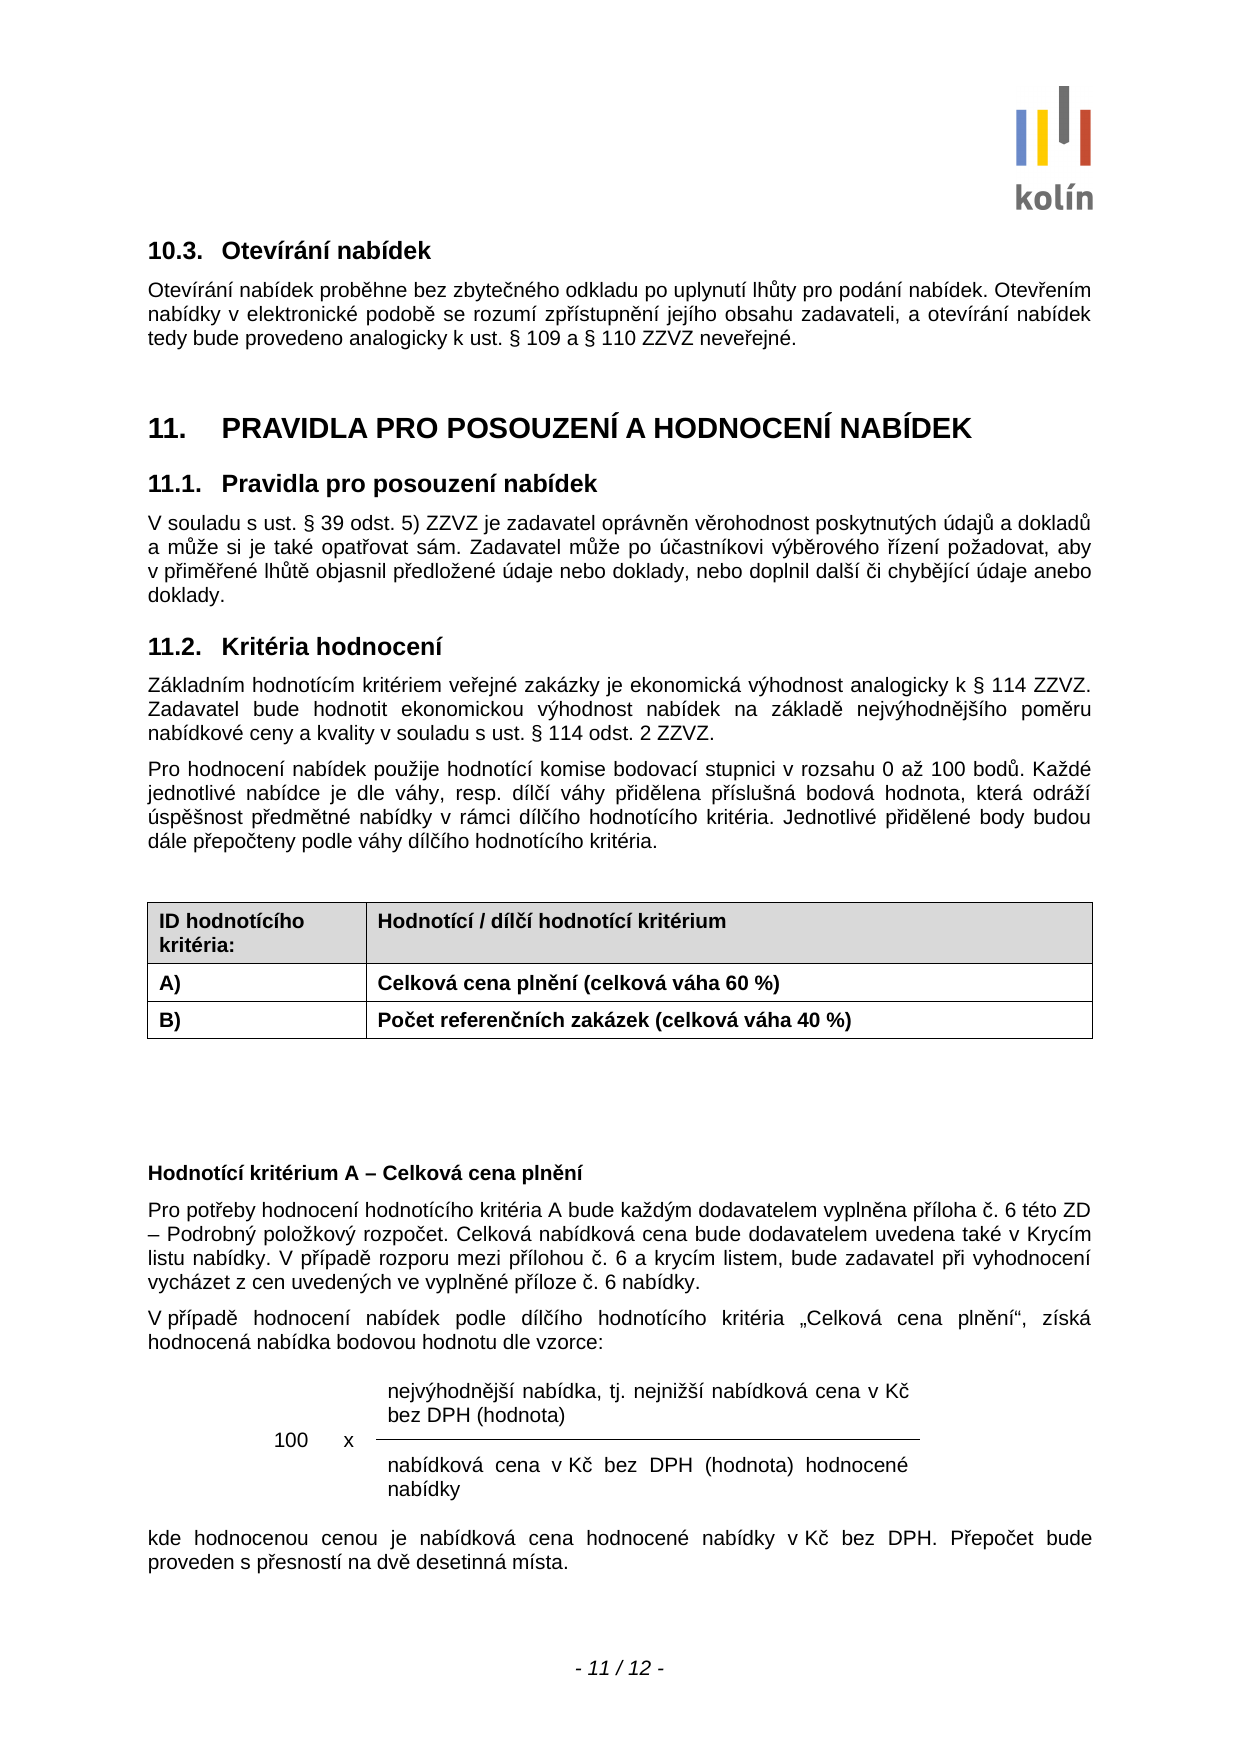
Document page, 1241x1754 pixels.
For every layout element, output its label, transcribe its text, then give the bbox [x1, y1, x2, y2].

table_header 100 [262, 1366, 332, 1513]
table_cell Celková cena plnění (celková váha 60 %) [367, 964, 1092, 1001]
table_cell B) [148, 1002, 366, 1038]
table_header Hodnotící / dílčí hodnotící kritérium [367, 903, 1092, 963]
text V souladu s ust. § 39 odst. 5) ZZVZ je zadavatel oprávněn věrohodnost poskytnutých údajů a dokladů a může si je také opatřovat sám. Zadavatel může po účastníkovi výběrového řízení požadovat, aby v přiměřené lhůtě objasnil předložené údaje nebo doklady, nebo doplnil další či chybějící údaje anebo doklady. [148, 511, 1093, 606]
text kde hodnocenou cenou je nabídková cena hodnocené nabídky v Kč bez DPH. Přepočet bude proveden s přesností na dvě desetinná místa. [148, 1526, 1093, 1574]
text Hodnotící kritérium A – Celková cena plnění [148, 1161, 1093, 1185]
picture [1016, 86, 1093, 210]
table_cell nabídková cena v Kč bez DPH (hodnota) hodnocené nabídky [376, 1440, 920, 1513]
table_cell A) [148, 964, 366, 1001]
text Pro potřeby hodnocení hodnotícího kritéria A bude každým dodavatelem vyplněna příloha č. 6 této ZD – Podrobný položkový rozpočet. Celková nabídková cena bude dodavatelem uvedena také v Krycím listu nabídky. V případě rozporu mezi přílohou č. 6 a krycím listem, bude zadavatel při vyhodnocení vycházet z cen uvedených ve vyplněné příloze č. 6 nabídky. [148, 1198, 1093, 1293]
table_cell Počet referenčních zakázek (celková váha 40 %) [367, 1002, 1092, 1038]
text V případě hodnocení nabídek podle dílčího hodnotícího kritéria „Celková cena plnění“, získá hodnocená nabídka bodovou hodnotu dle vzorce: [148, 1306, 1093, 1354]
text Otevírání nabídek proběhne bez zbytečného odkladu po uplynutí lhůty pro podání nabídek. Otevřením nabídky v elektronické podobě se rozumí zpřístupnění jejího obsahu zadavateli, a otevírání nabídek tedy bude provedeno analogicky k ust. § 109 a § 110 ZZVZ neveřejné. [148, 277, 1093, 349]
subtitle Otevírání nabídek [148, 236, 1093, 265]
table_header ID hodnotícího kritéria: [148, 903, 366, 963]
subtitle Kritéria hodnocení [148, 631, 1093, 660]
text Základním hodnotícím kritériem veřejné zakázky je ekonomická výhodnost analogicky k § 114 ZZVZ. Zadavatel bude hodnotit ekonomickou výhodnost nabídek na základě nejvýhodnějšího poměru nabídkové ceny a kvality v souladu s ust. § 114 odst. 2 ZZVZ. [148, 673, 1093, 744]
text Pro hodnocení nabídek použije hodnotící komise bodovací stupnici v rozsahu 0 až 100 bodů. Každé jednotlivé nabídce je dle váhy, resp. dílčí váhy přidělena příslušná bodová hodnota, která odráží úspěšnost předmětné nabídky v rámci dílčího hodnotícího kritéria. Jednotlivé přidělené body budou dále přepočteny podle váhy dílčího hodnotícího kritéria. [148, 757, 1093, 853]
table_header x [332, 1366, 376, 1513]
subtitle Pravidla pro posouzení nabídek [148, 469, 1093, 498]
subtitle PRAVIDLA PRO POSOUZENÍ A HODNOCENÍ NABÍDEK [148, 411, 1093, 444]
table_header nejvýhodnější nabídka, tj. nejnižší nabídková cena v Kč bez DPH (hodnota) [376, 1366, 920, 1439]
